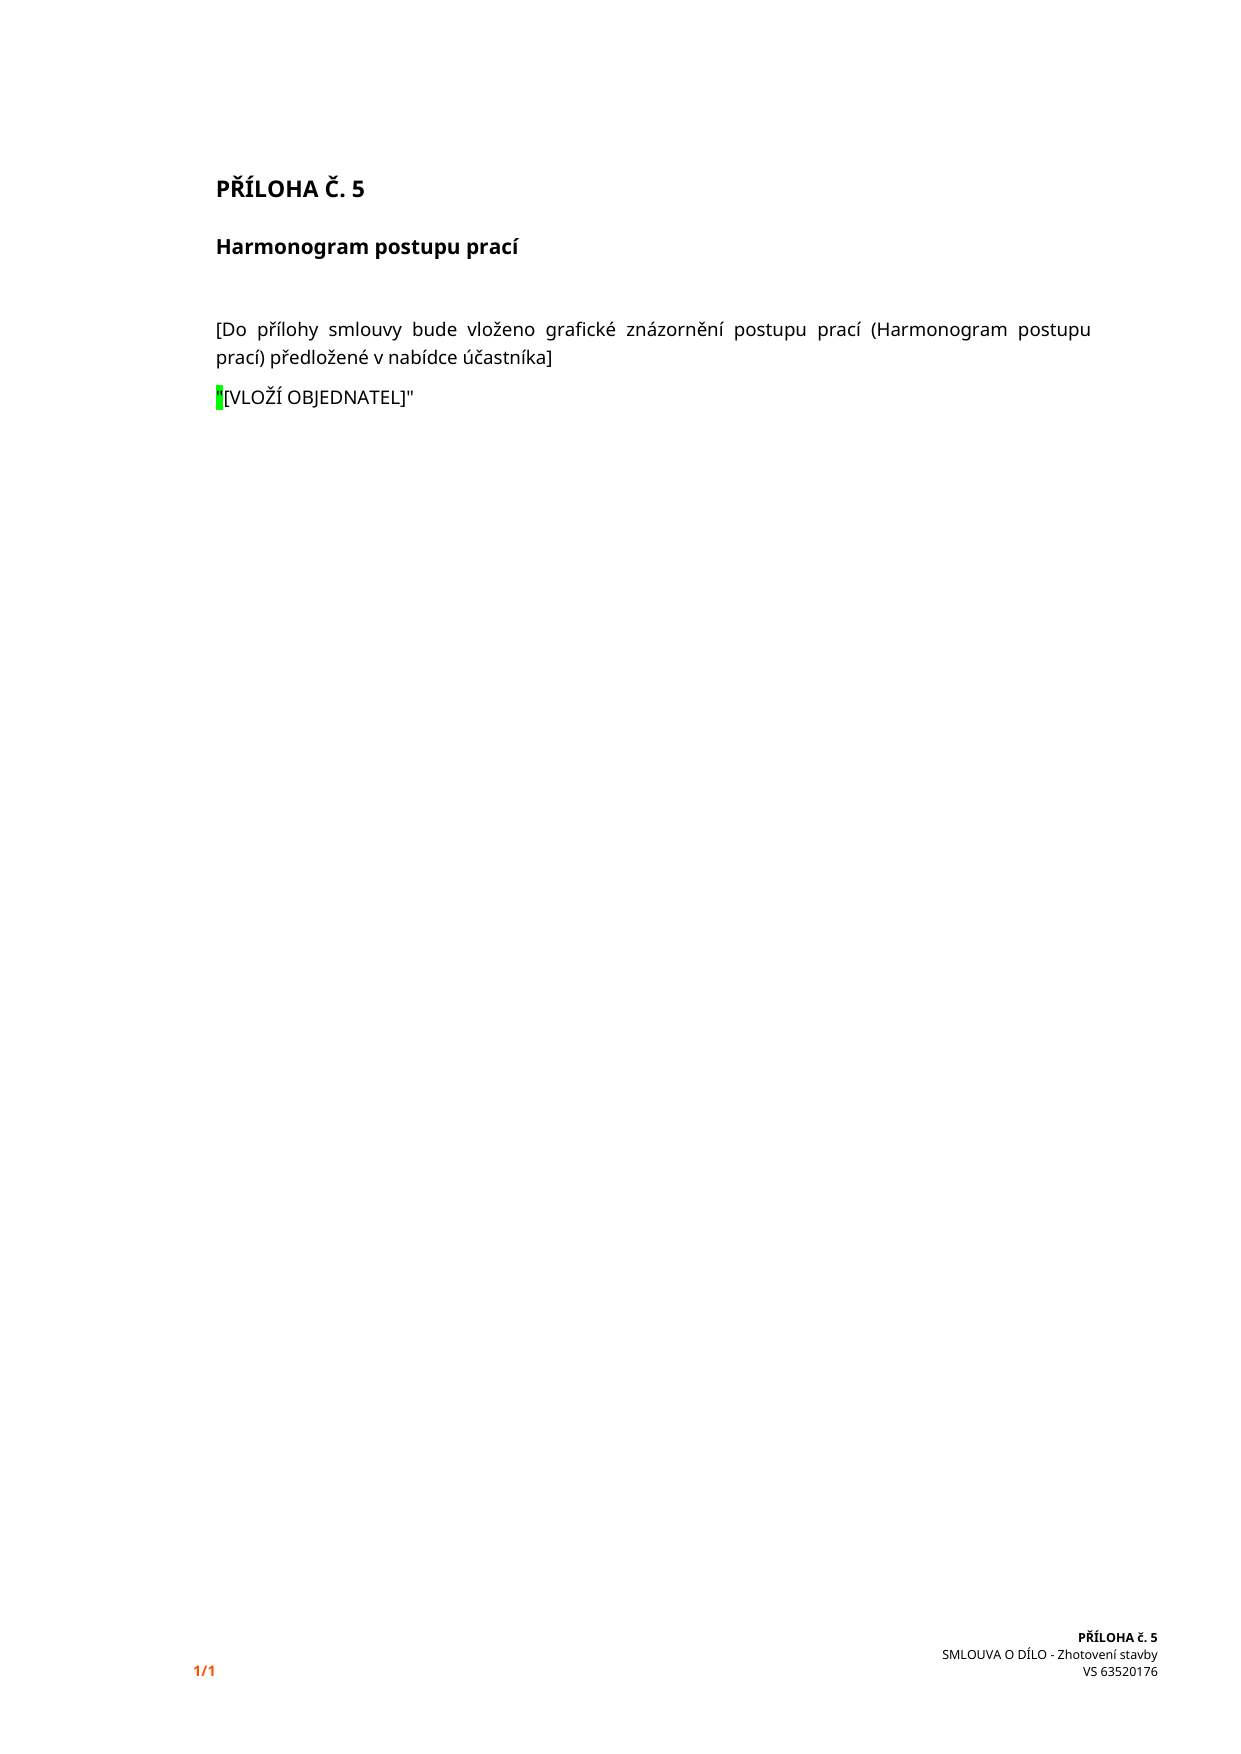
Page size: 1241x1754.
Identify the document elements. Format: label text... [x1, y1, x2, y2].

text Příloha č. 5 [216, 172, 1093, 204]
text [Do přílohy smlouvy bude vloženo grafické znázornění postupu prací (Harmonogram postupu prací) předložené v nabídce účastníka] [216, 316, 1093, 370]
text Harmonogram postupu prací [216, 232, 1093, 260]
